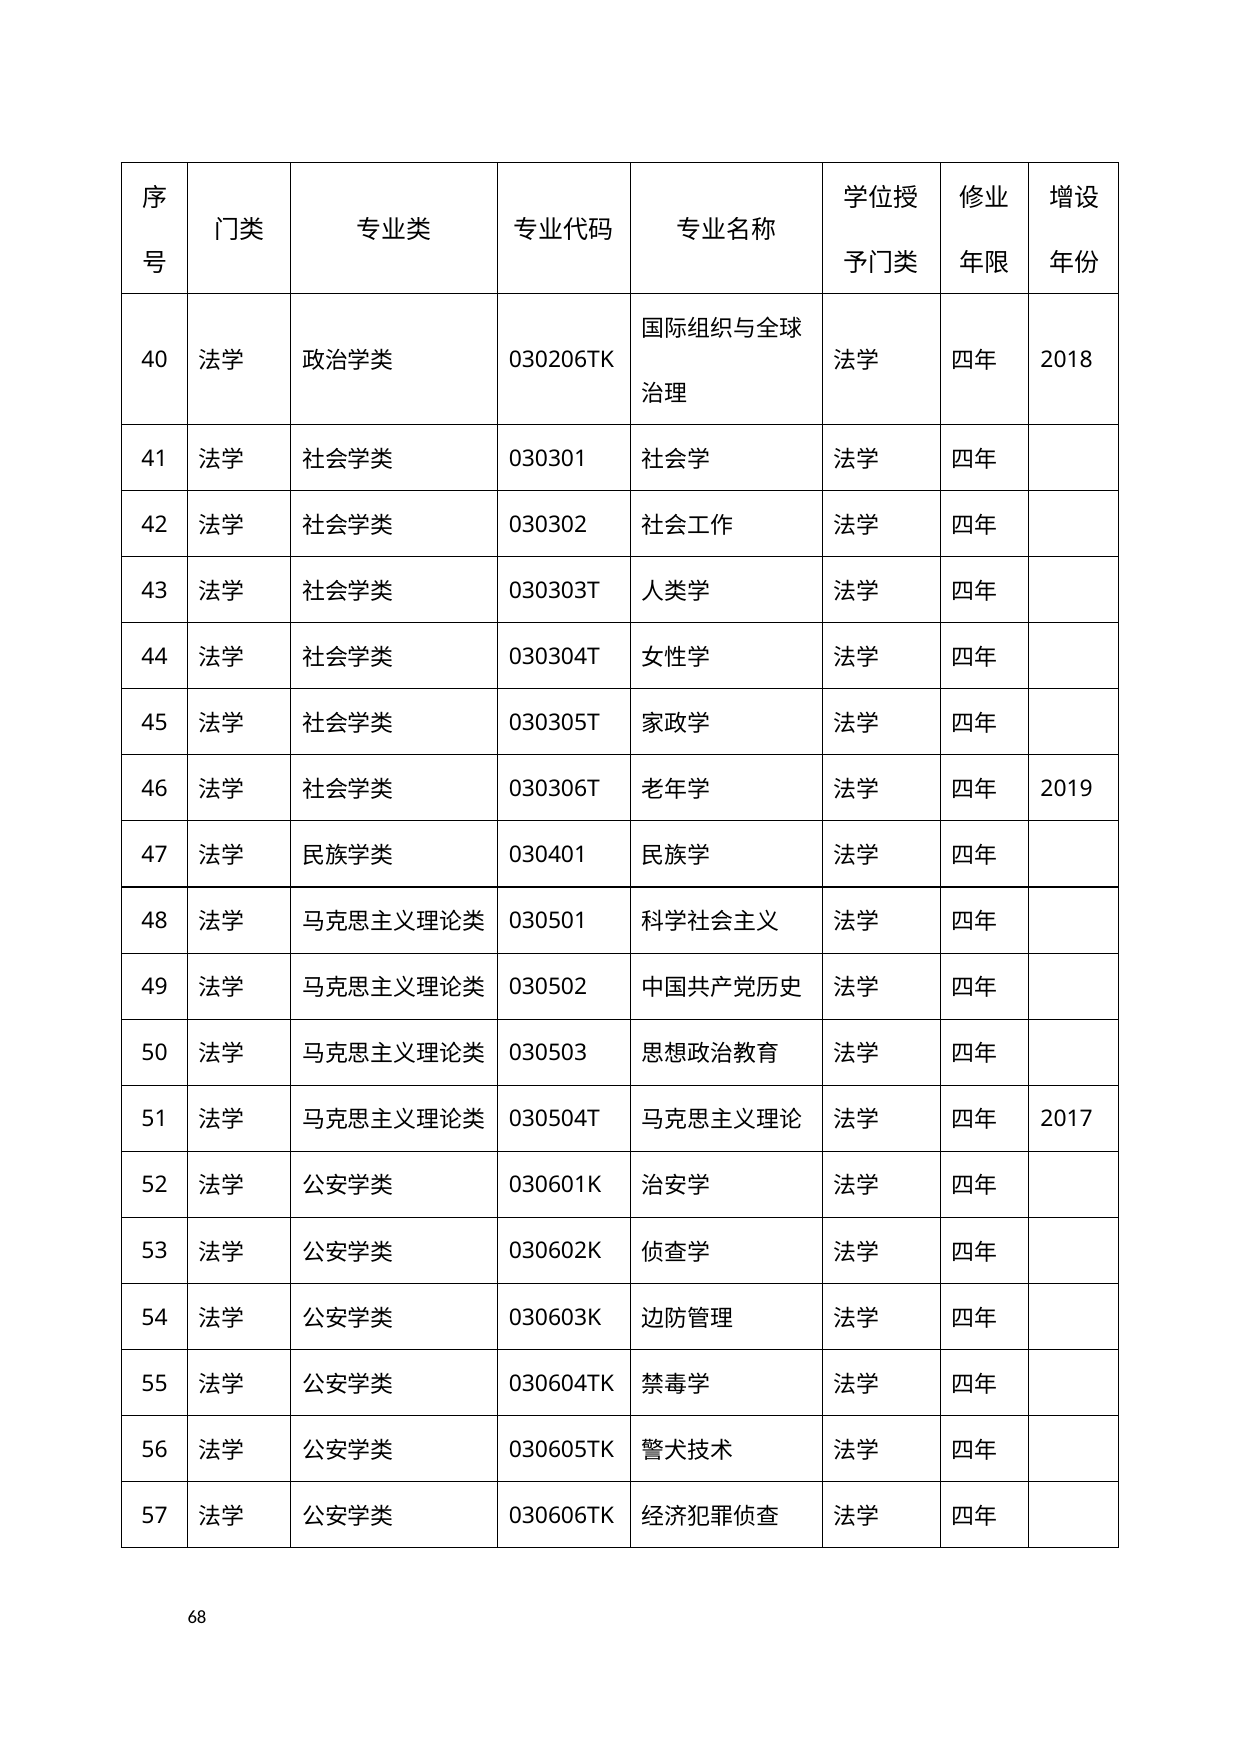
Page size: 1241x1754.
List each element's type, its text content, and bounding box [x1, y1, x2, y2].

table_cell 030303T [498, 557, 630, 622]
table_cell 法学 [823, 954, 940, 1018]
table_cell 法学 [188, 821, 290, 886]
table_cell 法学 [823, 1482, 940, 1547]
table_cell 社会学类 [291, 623, 497, 688]
table_cell 侦查学 [631, 1218, 822, 1283]
table_cell 法学 [188, 294, 290, 424]
table_cell 2018 [1029, 294, 1118, 424]
table_cell 四年 [941, 821, 1028, 886]
table_cell [1029, 425, 1118, 490]
table_cell 41 [122, 425, 187, 490]
table_cell 四年 [941, 1020, 1028, 1084]
table_cell 经济犯罪侦查 [631, 1482, 822, 1547]
table_cell 42 [122, 491, 187, 556]
table_cell 法学 [188, 491, 290, 556]
table_cell 43 [122, 557, 187, 622]
table_cell 四年 [941, 491, 1028, 556]
table_cell 030504T [498, 1086, 630, 1151]
table_cell [1029, 821, 1118, 886]
table_cell 40 [122, 294, 187, 424]
table_cell 47 [122, 821, 187, 886]
table_cell 家政学 [631, 689, 822, 754]
table_cell 56 [122, 1416, 187, 1481]
table_cell 法学 [823, 491, 940, 556]
table_cell 030604TK [498, 1350, 630, 1415]
table_cell 030206TK [498, 294, 630, 424]
table_cell 马克思主义理论类 [291, 1020, 497, 1084]
table_cell 57 [122, 1482, 187, 1547]
table_cell 030602K [498, 1218, 630, 1283]
table_cell 四年 [941, 1416, 1028, 1481]
table_cell 法学 [188, 1416, 290, 1481]
table_header 增设年份 [1029, 163, 1118, 293]
table_cell 54 [122, 1284, 187, 1349]
table_cell 四年 [941, 1284, 1028, 1349]
table_cell [1029, 1284, 1118, 1349]
table_cell 030306T [498, 755, 630, 820]
table_cell 社会学类 [291, 689, 497, 754]
table_cell 030301 [498, 425, 630, 490]
table_cell 社会工作 [631, 491, 822, 556]
table_cell 四年 [941, 954, 1028, 1018]
table_cell 法学 [823, 689, 940, 754]
table_cell 公安学类 [291, 1284, 497, 1349]
table_cell [1029, 689, 1118, 754]
table_cell 马克思主义理论类 [291, 888, 497, 952]
table_cell 52 [122, 1152, 187, 1217]
table_cell 社会学类 [291, 491, 497, 556]
table_cell 法学 [823, 821, 940, 886]
table_cell 治安学 [631, 1152, 822, 1217]
table_cell 030304T [498, 623, 630, 688]
table_cell 思想政治教育 [631, 1020, 822, 1084]
table_cell 四年 [941, 755, 1028, 820]
table_cell 44 [122, 623, 187, 688]
table_cell 法学 [823, 425, 940, 490]
table_cell 马克思主义理论类 [291, 1086, 497, 1151]
table_cell 030401 [498, 821, 630, 886]
table_cell [1029, 1218, 1118, 1283]
table_header 修业年限 [941, 163, 1028, 293]
table_cell 老年学 [631, 755, 822, 820]
table_cell 社会学类 [291, 425, 497, 490]
table_cell 50 [122, 1020, 187, 1084]
table_cell 公安学类 [291, 1152, 497, 1217]
table_cell 警犬技术 [631, 1416, 822, 1481]
table_cell 法学 [823, 1020, 940, 1084]
table_cell 法学 [823, 623, 940, 688]
table_header 学位授予门类 [823, 163, 940, 293]
table_cell 法学 [823, 1416, 940, 1481]
table_cell 法学 [823, 1284, 940, 1349]
table_cell 公安学类 [291, 1218, 497, 1283]
table_cell 法学 [188, 557, 290, 622]
table_cell 51 [122, 1086, 187, 1151]
table_cell 法学 [188, 954, 290, 1018]
table_cell 法学 [823, 1350, 940, 1415]
table_cell 禁毒学 [631, 1350, 822, 1415]
table_cell 中国共产党历史 [631, 954, 822, 1018]
table_cell 030603K [498, 1284, 630, 1349]
table_cell 公安学类 [291, 1350, 497, 1415]
table_cell 四年 [941, 1152, 1028, 1217]
table_cell 2017 [1029, 1086, 1118, 1151]
table_cell 公安学类 [291, 1482, 497, 1547]
table_cell [1029, 557, 1118, 622]
table_cell 45 [122, 689, 187, 754]
table_cell 公安学类 [291, 1416, 497, 1481]
table_cell [1029, 1152, 1118, 1217]
table_cell 2019 [1029, 755, 1118, 820]
table_cell 49 [122, 954, 187, 1018]
table_cell 030606TK [498, 1482, 630, 1547]
table_cell 法学 [188, 1350, 290, 1415]
table_header 序号 [122, 163, 187, 293]
table_header 门类 [188, 163, 290, 293]
table_cell 法学 [823, 1218, 940, 1283]
table_cell 科学社会主义 [631, 888, 822, 952]
table_cell 030503 [498, 1020, 630, 1084]
table_cell [1029, 888, 1118, 952]
table_cell 四年 [941, 1350, 1028, 1415]
table_cell 马克思主义理论 [631, 1086, 822, 1151]
table_cell 法学 [823, 1086, 940, 1151]
table_cell 法学 [188, 1020, 290, 1084]
table_cell 四年 [941, 623, 1028, 688]
table_cell 法学 [188, 425, 290, 490]
table_cell 马克思主义理论类 [291, 954, 497, 1018]
table_cell 法学 [823, 294, 940, 424]
table_cell 030305T [498, 689, 630, 754]
table_cell 法学 [823, 1152, 940, 1217]
table_cell 四年 [941, 425, 1028, 490]
table_cell [1029, 491, 1118, 556]
table_cell 法学 [823, 888, 940, 952]
table_cell 法学 [188, 888, 290, 952]
table_cell 法学 [188, 1482, 290, 1547]
table_cell 030302 [498, 491, 630, 556]
table_cell 53 [122, 1218, 187, 1283]
table_cell 民族学 [631, 821, 822, 886]
table_cell 社会学类 [291, 557, 497, 622]
table_cell 社会学类 [291, 755, 497, 820]
table_cell 法学 [188, 1218, 290, 1283]
table_cell 边防管理 [631, 1284, 822, 1349]
table_cell 030501 [498, 888, 630, 952]
table_header 专业名称 [631, 163, 822, 293]
table_cell 四年 [941, 1482, 1028, 1547]
table_cell 四年 [941, 689, 1028, 754]
table_cell 法学 [823, 557, 940, 622]
table_cell 四年 [941, 1086, 1028, 1151]
table_cell 四年 [941, 294, 1028, 424]
table_cell [1029, 1482, 1118, 1547]
table_cell 社会学 [631, 425, 822, 490]
table_cell 法学 [188, 1284, 290, 1349]
table_cell [1029, 1416, 1118, 1481]
table_cell [1029, 1020, 1118, 1084]
table_cell 法学 [188, 1152, 290, 1217]
table_cell 民族学类 [291, 821, 497, 886]
table_cell 国际组织与全球治理 [631, 294, 822, 424]
table_cell 四年 [941, 557, 1028, 622]
table_cell [1029, 954, 1118, 1018]
table_header 专业类 [291, 163, 497, 293]
table_cell [1029, 1350, 1118, 1415]
table_cell 46 [122, 755, 187, 820]
table_cell 政治学类 [291, 294, 497, 424]
table_cell 48 [122, 888, 187, 952]
table_cell 030605TK [498, 1416, 630, 1481]
table_cell [1029, 623, 1118, 688]
table_cell 四年 [941, 1218, 1028, 1283]
table_cell 法学 [188, 1086, 290, 1151]
table_cell 人类学 [631, 557, 822, 622]
table_cell 030502 [498, 954, 630, 1018]
table_cell 030601K [498, 1152, 630, 1217]
table_cell 四年 [941, 888, 1028, 952]
table_cell 女性学 [631, 623, 822, 688]
table_cell 法学 [188, 689, 290, 754]
table_cell 法学 [823, 755, 940, 820]
table_header 专业代码 [498, 163, 630, 293]
table_cell 法学 [188, 755, 290, 820]
table_cell 法学 [188, 623, 290, 688]
table_cell 55 [122, 1350, 187, 1415]
